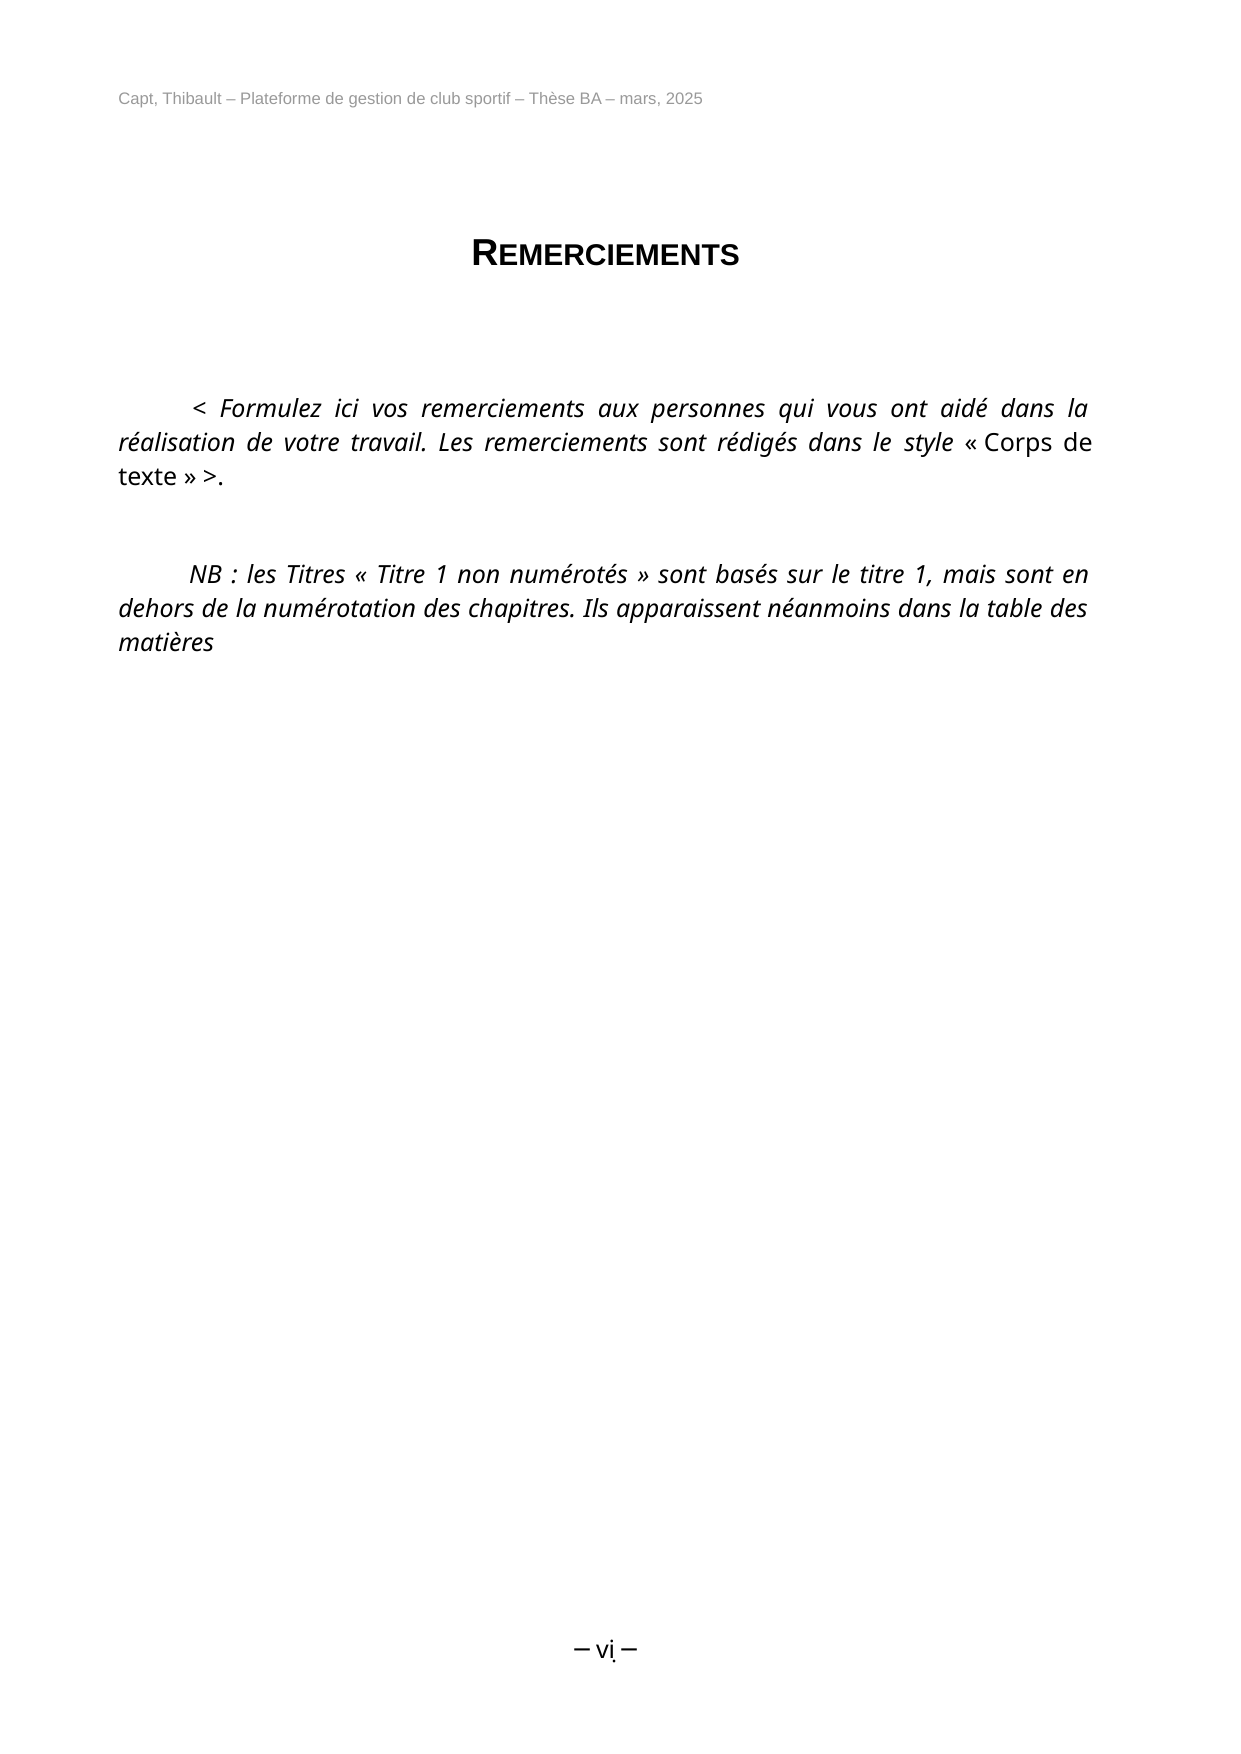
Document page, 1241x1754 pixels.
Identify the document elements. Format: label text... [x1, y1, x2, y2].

text NB : les Titres « Titre 1 non numérotés » sont basés sur le titre 1, mais sont en dehors de la numérotation des chapitres. Ils apparaissent néanmoins dans la table des matières [118, 556, 1093, 658]
text Remerciements [118, 230, 1093, 273]
text < Formulez ici vos remerciements aux personnes qui vous ont aidé dans la réalisation de votre travail. Les remerciements sont rédigés dans le style « Corps de texte » >. [118, 391, 1093, 493]
